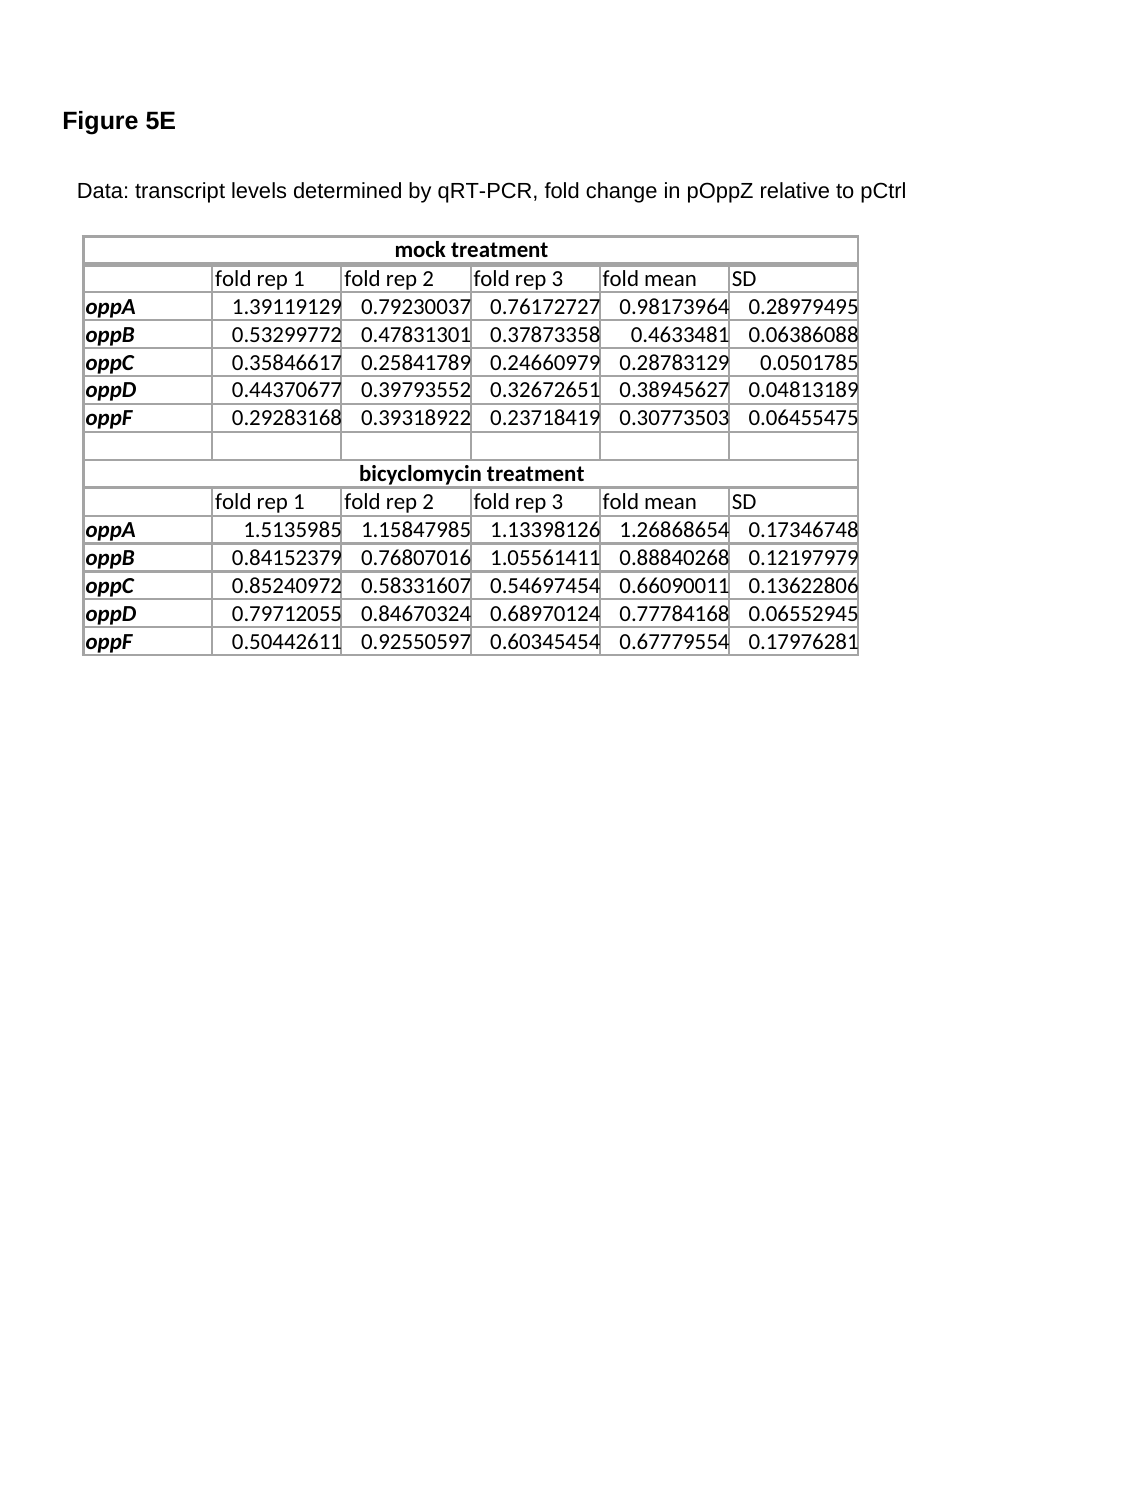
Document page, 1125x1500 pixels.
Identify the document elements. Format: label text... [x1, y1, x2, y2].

table_cell 0.44370677 [213, 377, 340, 403]
table_cell 0.28979495 [730, 293, 857, 319]
table_cell 0.84670324 [342, 600, 470, 626]
table_cell 1.05561411 [472, 545, 599, 570]
table_cell [85, 489, 211, 514]
table_cell 0.17976281 [730, 628, 857, 654]
table_cell fold rep 3 [472, 267, 599, 291]
table_cell 0.79712055 [213, 600, 340, 626]
table_cell 0.17346748 [730, 517, 857, 542]
table_cell 0.4633481 [601, 321, 728, 347]
table_cell 0.29283168 [213, 405, 340, 431]
table_cell 0.37873358 [472, 321, 599, 347]
table_cell 0.06552945 [730, 600, 857, 626]
table_cell SD [730, 267, 857, 291]
table_cell oppA [85, 517, 211, 542]
table_cell 1.26868654 [601, 517, 728, 542]
table_cell oppC [85, 349, 211, 375]
table_cell [213, 433, 340, 459]
table_cell [730, 433, 857, 459]
table_cell [85, 433, 211, 459]
table_cell oppC [85, 573, 211, 598]
table_cell 0.32672651 [472, 377, 599, 403]
table_cell 0.0501785 [730, 349, 857, 375]
table_cell fold rep 3 [472, 489, 599, 514]
table_cell 1.15847985 [342, 517, 470, 542]
table_cell 0.67779554 [601, 628, 728, 654]
table_cell [342, 433, 470, 459]
table_cell 0.30773503 [601, 405, 728, 431]
table_cell 0.60345454 [472, 628, 599, 654]
table_cell 0.12197979 [730, 545, 857, 570]
table_cell 1.39119129 [213, 293, 340, 319]
table_cell oppF [85, 628, 211, 654]
table_cell 1.13398126 [472, 517, 599, 542]
table_cell fold rep 2 [342, 489, 470, 514]
table_cell 1.5135985 [213, 517, 340, 542]
table_cell 0.06455475 [730, 405, 857, 431]
table_cell [85, 267, 211, 291]
table_cell oppB [85, 321, 211, 347]
table_cell 0.50442611 [213, 628, 340, 654]
table_cell oppF [85, 405, 211, 431]
table_cell 0.54697454 [472, 573, 599, 598]
text Data: transcript levels determined by qRT-PCR, fold change in pOppZ relative to pCtrl [77, 178, 1125, 203]
table_cell bicyclomycin treatment [85, 461, 857, 486]
table_header mock treatment [85, 238, 857, 262]
table_cell 0.53299772 [213, 321, 340, 347]
table_cell 0.88840268 [601, 545, 728, 570]
table_cell 0.24660979 [472, 349, 599, 375]
table_cell 0.66090011 [601, 573, 728, 598]
table_cell fold mean [601, 267, 728, 291]
table_cell 0.38945627 [601, 377, 728, 403]
table_cell 0.68970124 [472, 600, 599, 626]
table_cell 0.25841789 [342, 349, 470, 375]
table_cell 0.13622806 [730, 573, 857, 598]
table_cell 0.35846617 [213, 349, 340, 375]
table_cell 0.04813189 [730, 377, 857, 403]
table_cell 0.23718419 [472, 405, 599, 431]
table_cell [472, 433, 599, 459]
table_cell 0.39318922 [342, 405, 470, 431]
table_cell fold mean [601, 489, 728, 514]
table_cell 0.79230037 [342, 293, 470, 319]
table_cell fold rep 1 [213, 267, 340, 291]
table_cell 0.85240972 [213, 573, 340, 598]
table_cell 0.92550597 [342, 628, 470, 654]
table_cell [601, 433, 728, 459]
table_cell 0.76807016 [342, 545, 470, 570]
table_cell 0.77784168 [601, 600, 728, 626]
table_cell 0.39793552 [342, 377, 470, 403]
subtitle Figure 5E [62, 107, 1125, 135]
table_cell 0.58331607 [342, 573, 470, 598]
table_cell 0.06386088 [730, 321, 857, 347]
table_cell 0.28783129 [601, 349, 728, 375]
table_cell oppB [85, 545, 211, 570]
table_cell oppA [85, 293, 211, 319]
table_cell fold rep 2 [342, 267, 470, 291]
table_cell oppD [85, 377, 211, 403]
table_cell SD [730, 489, 857, 514]
table_cell 0.98173964 [601, 293, 728, 319]
table_cell 0.47831301 [342, 321, 470, 347]
table_cell 0.84152379 [213, 545, 340, 570]
table_cell fold rep 1 [213, 489, 340, 514]
table_cell 0.76172727 [472, 293, 599, 319]
table_cell oppD [85, 600, 211, 626]
